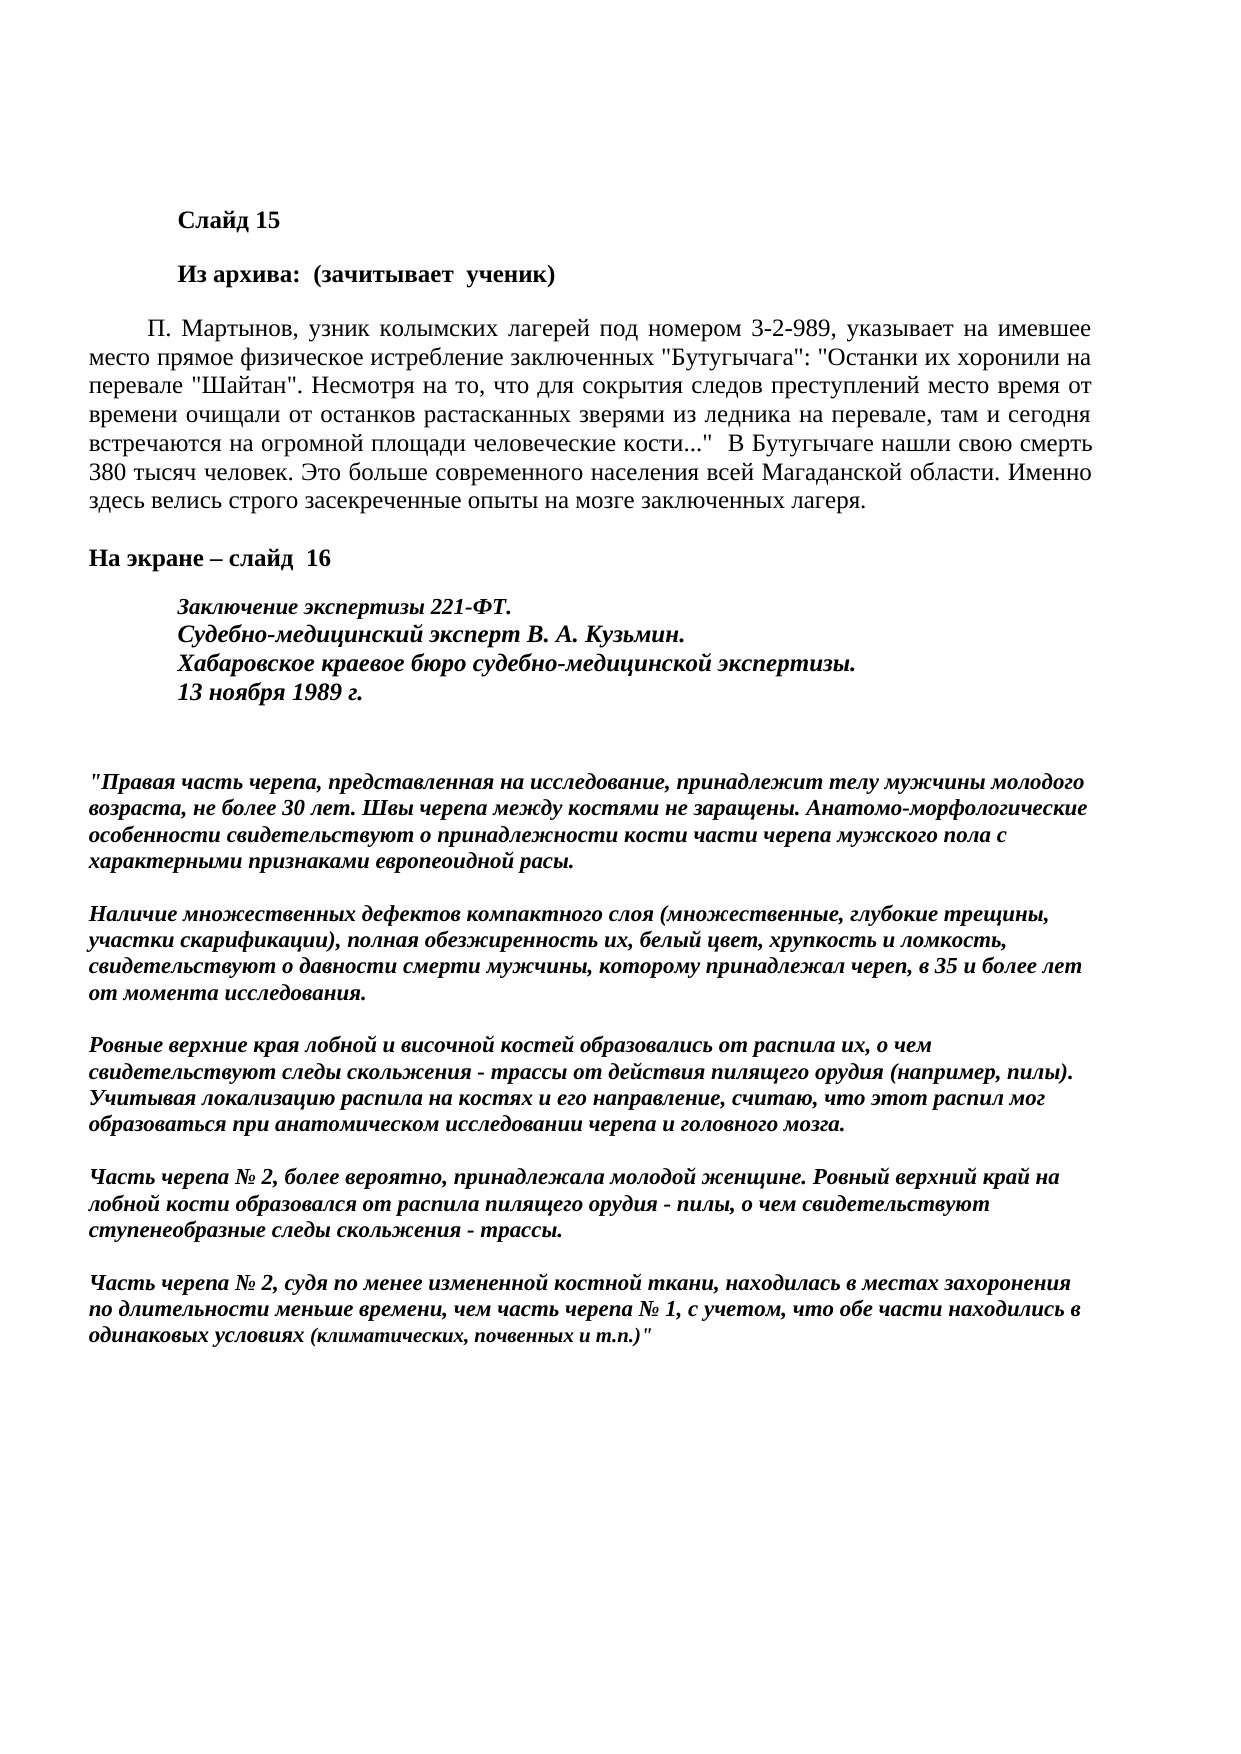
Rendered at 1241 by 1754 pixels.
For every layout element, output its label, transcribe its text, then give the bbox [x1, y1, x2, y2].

text Из архива: (зачитывает ученик) [177, 259, 1093, 288]
text П. Мартынов, узник колымских лагерей под номером 3-2-989, указывает на имевшее место прямое физическое истребление заключенных "Бутугычага": "Останки их хоронили на перевале "Шайтан". Несмотря на то, что для сокрытия следов преступлений место время от времени очищали от останков растасканных зверями из ледника на перевале, там и сегодня встречаются на огромной площади человеческие кости..." В Бутугычаге нашли свою смерть 380 тысяч человек. Это больше современного населения всей Магаданской области. Именно здесь велись строго засекреченные опыты на мозге заключенных лагеря. [88, 313, 1093, 514]
text Заключение экспертизы 221-ФТ. [177, 593, 1093, 619]
text Судебно-медицинский эксперт В. А. Кузьмин. Хабаровское краевое бюро судебно-медицинской экспертизы. 13 ноября 1989 г. [177, 619, 1093, 705]
text Слайд 15 [177, 205, 1093, 234]
text На экране – слайд 16 [88, 543, 1093, 572]
text "Правая часть черепа, представленная на исследование, принадлежит телу мужчины молодого возраста, не более 30 лет. Швы черепа между костями не заращены. Анатомо-морфологические особенности свидетельствуют о принадлежности кости части черепа мужского пола с характерными признаками европеоидной расы. Наличие множественных дефектов компактного слоя (множественные, глубокие трещины, участки скарификации), полная обезжиренность их, белый цвет, хрупкость и ломкость, свидетельствуют о давности смерти мужчины, которому принадлежал череп, в 35 и более лет от момента исследования. Ровные верхние края лобной и височной костей образовались от распила их, о чем свидетельствуют следы скольжения - трассы от действия пилящего орудия (например, пилы). Учитывая локализацию распила на костях и его направление, считаю, что этот распил мог образоваться при анатомическом исследовании черепа и головного мозга. Часть черепа № 2, более вероятно, принадлежала молодой женщине. Ровный верхний край на лобной кости образовался от распила пилящего орудия - пилы, о чем свидетельствуют ступенеобразные следы скольжения - трассы. Часть черепа № 2, судя по менее измененной костной ткани, находилась в местах захоронения по длительности меньше времени, чем часть черепа № 1, с учетом, что обе части находились в одинаковых условиях (климатических, почвенных и т.п.)" [88, 705, 1093, 1376]
